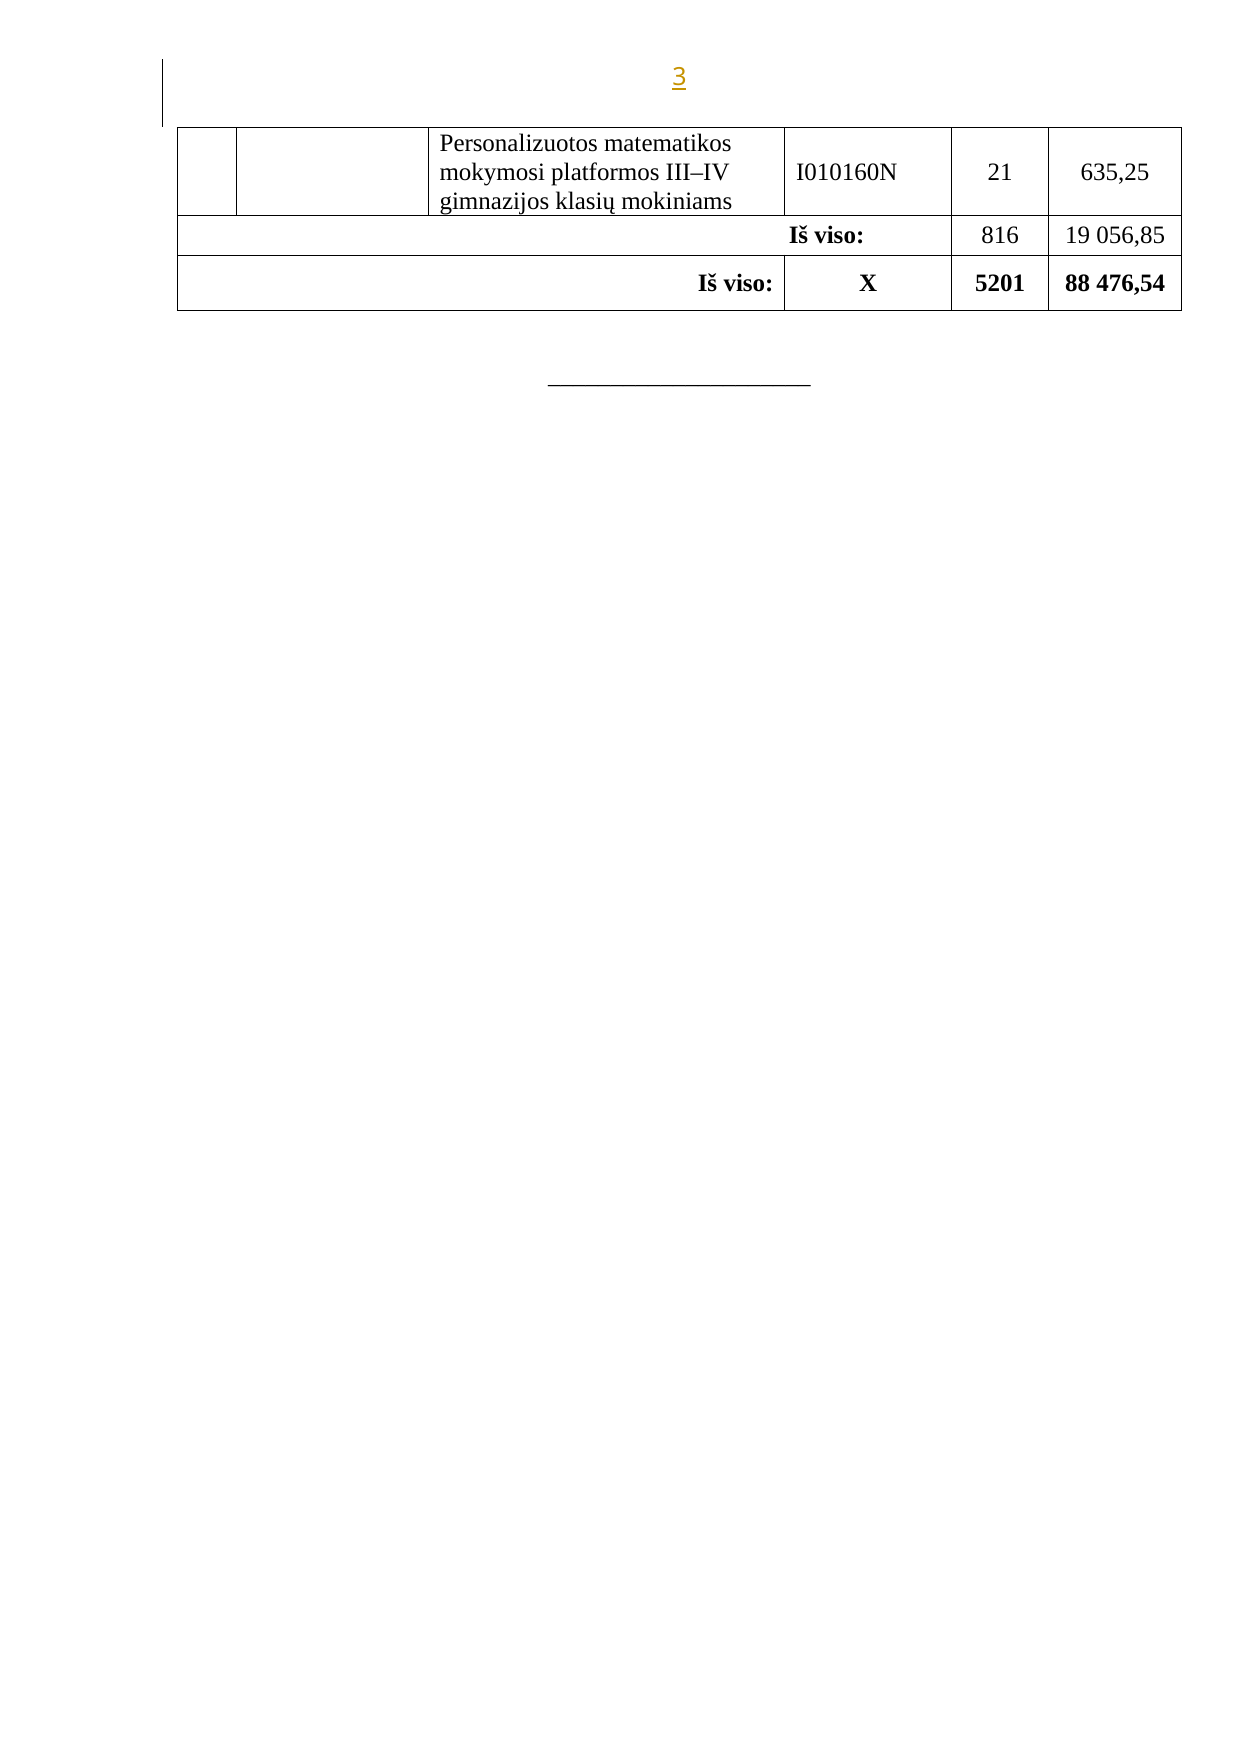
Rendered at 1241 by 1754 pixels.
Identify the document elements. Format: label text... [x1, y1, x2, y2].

table_cell 88 476,54 [1049, 256, 1181, 309]
table_cell 635,25 [1049, 128, 1181, 214]
table_cell Iš viso: [178, 256, 784, 309]
table_cell Iš viso: [178, 216, 951, 254]
table_cell Personalizuotos matematikos mokymosi platformos III–IV gimnazijos klasių mokiniams [429, 128, 784, 214]
table_cell 816 [952, 216, 1048, 254]
table_cell 5201 [952, 256, 1048, 309]
table_cell I010160N [785, 128, 951, 214]
text _____________________ [177, 360, 1181, 389]
table_cell 19 056,85 [1049, 216, 1181, 254]
table_cell 21 [952, 128, 1048, 214]
table_cell X [785, 256, 951, 309]
